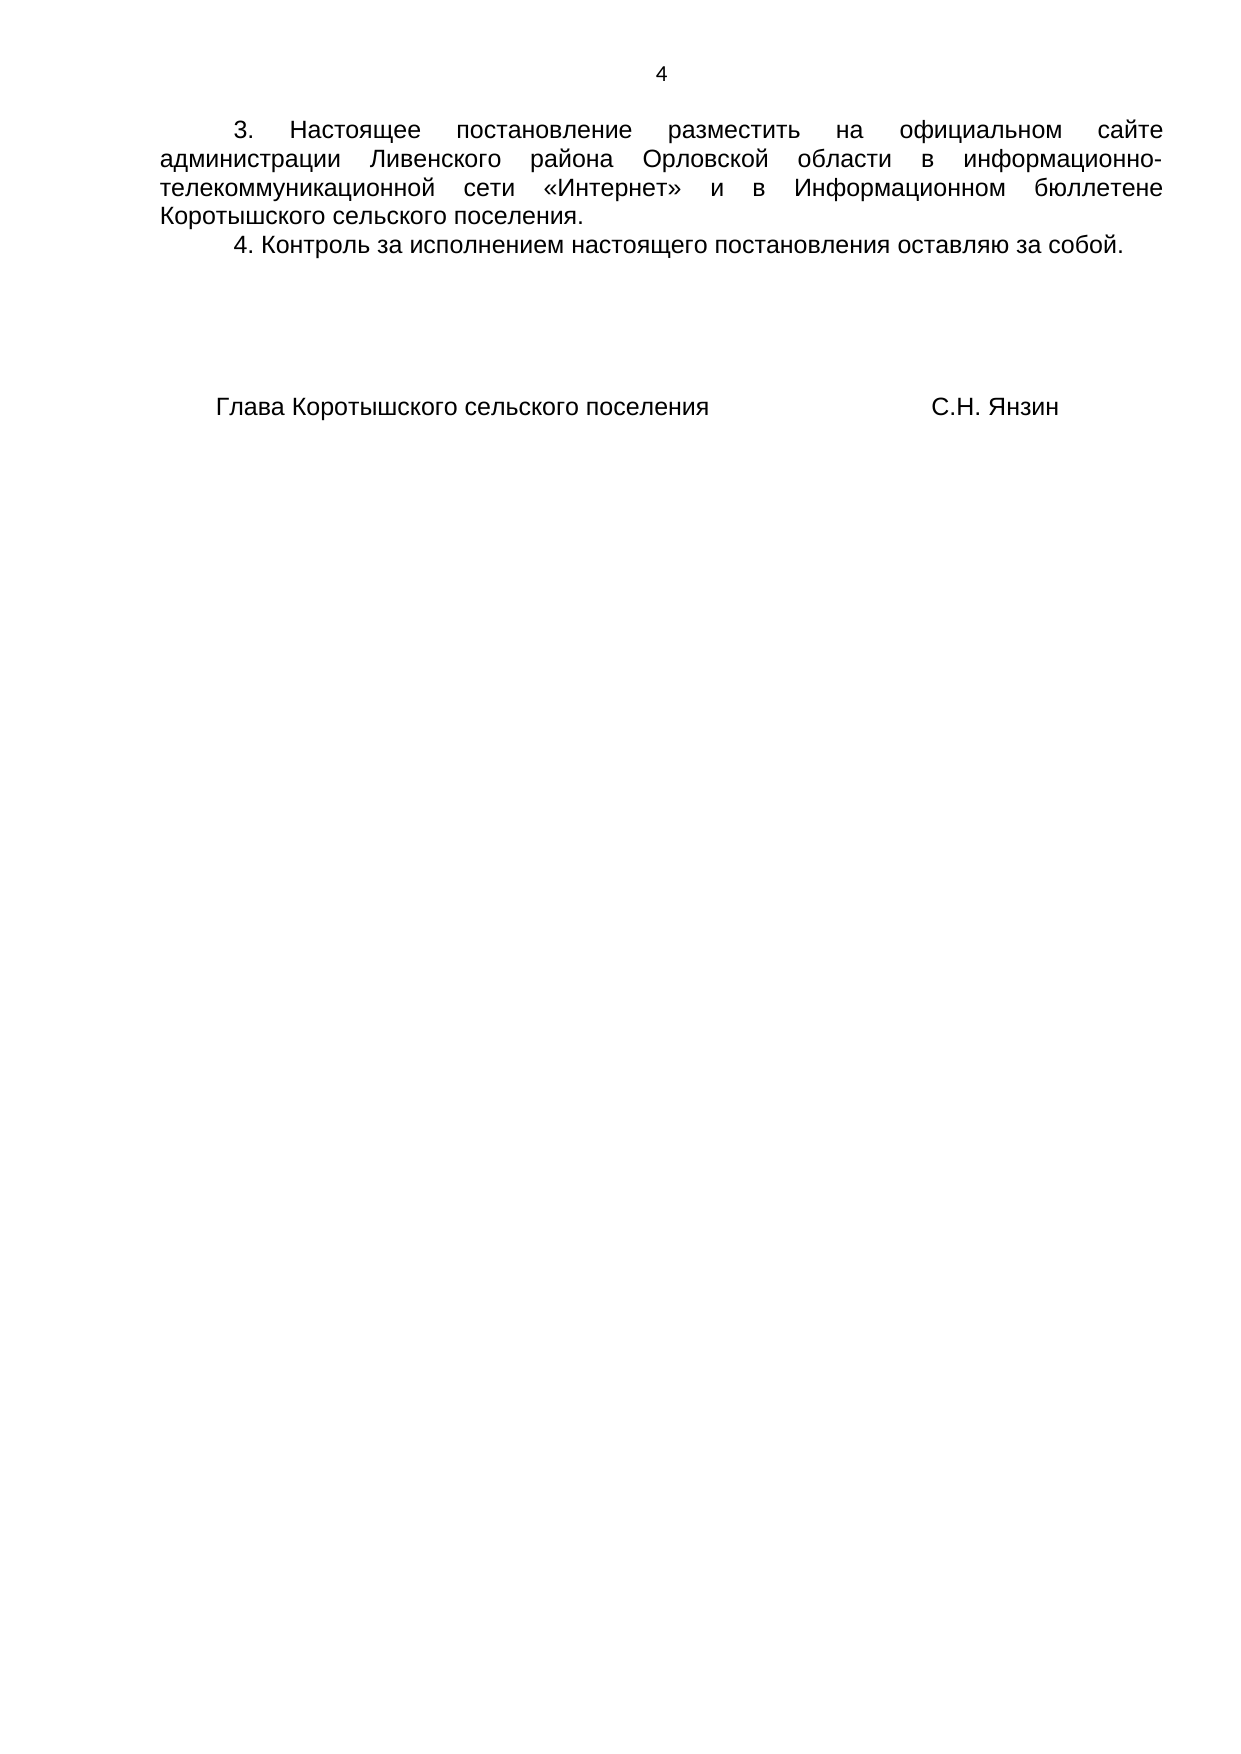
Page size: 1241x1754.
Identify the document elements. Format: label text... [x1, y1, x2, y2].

text Глава Коротышского сельского поселения С.Н. Янзин [159, 392, 1163, 420]
text 4. Контроль за исполнением настоящего постановления оставляю за собой. [159, 230, 1163, 259]
text 3. Настоящее постановление разместить на официальном сайте администрации Ливенского района Орловской области в информационно-телекоммуникационной сети «Интернет» и в Информационном бюллетене Коротышского сельского поселения. [159, 115, 1163, 230]
